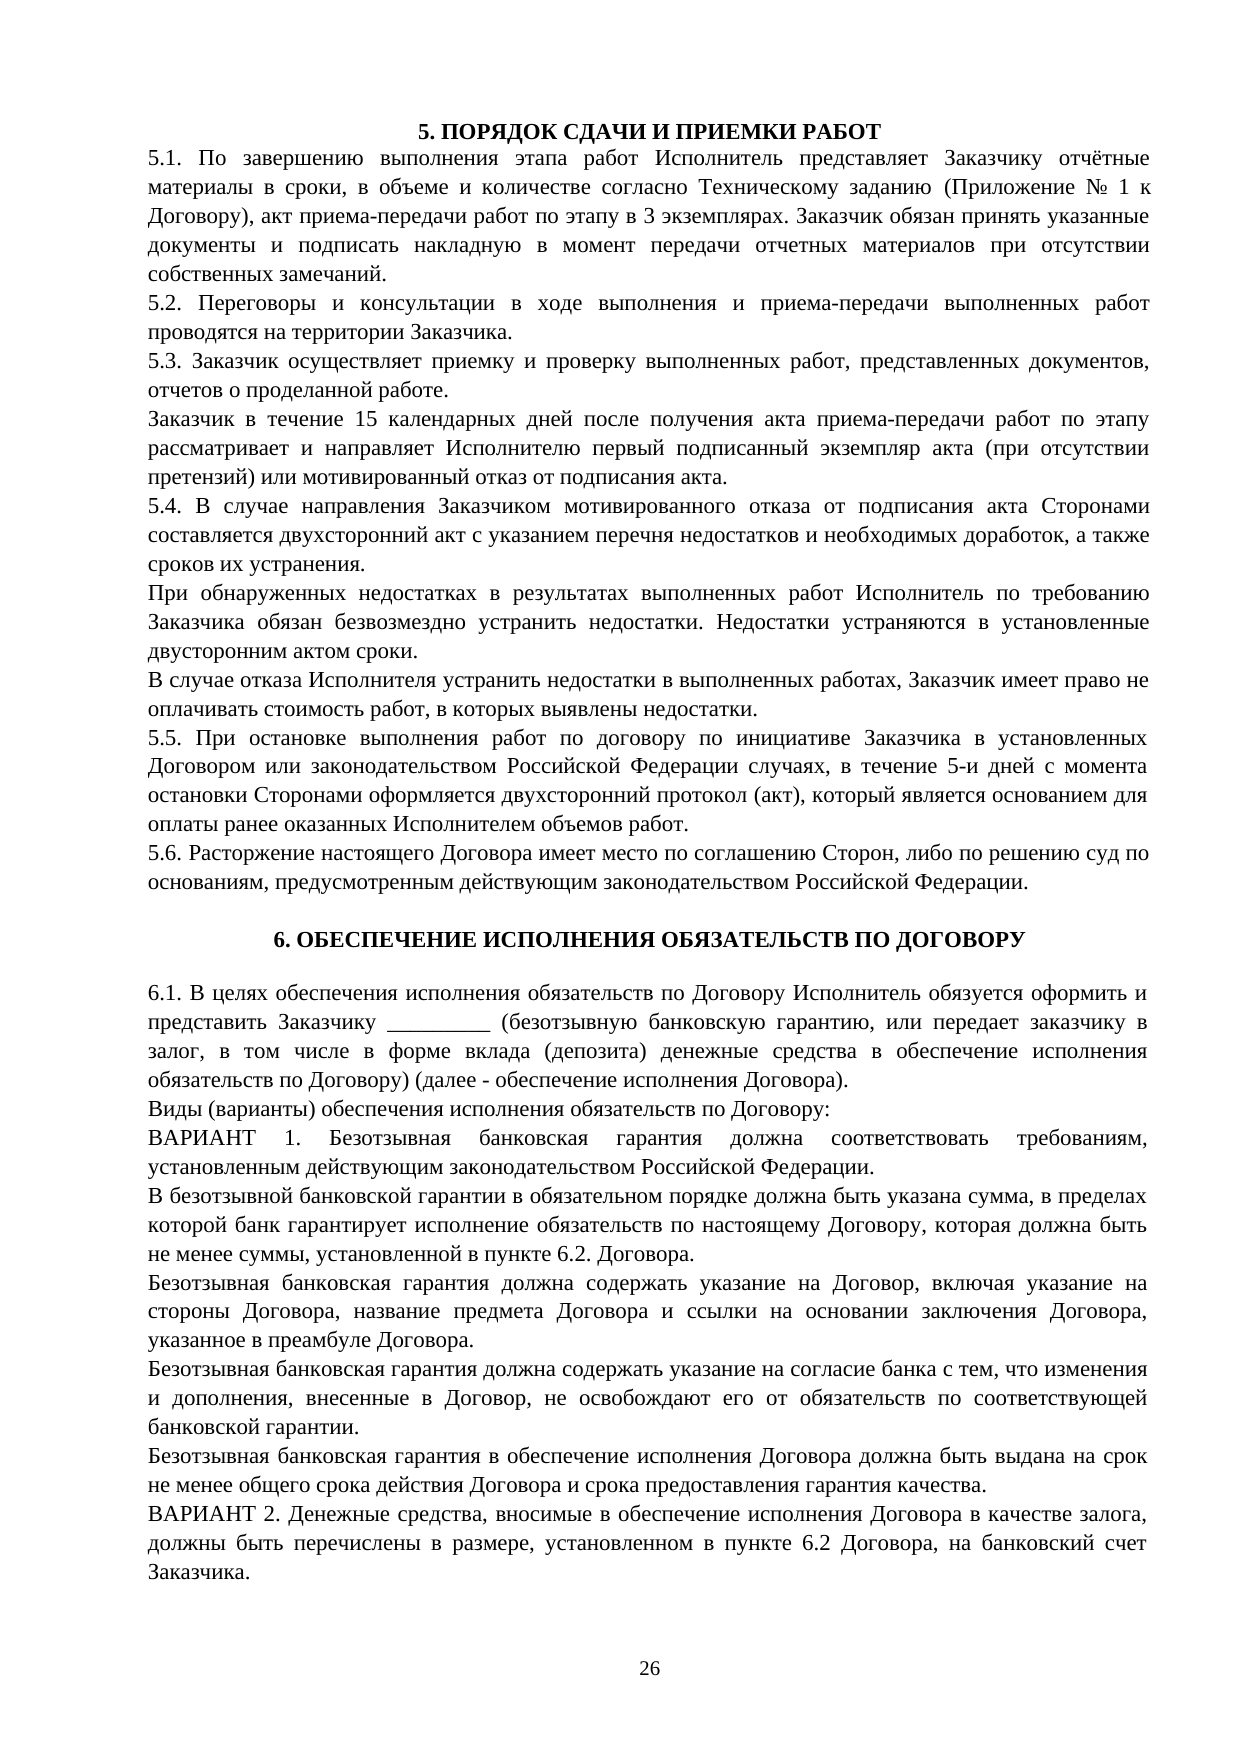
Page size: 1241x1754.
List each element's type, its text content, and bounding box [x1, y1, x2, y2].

list 6.1. В целях обеспечения исполнения обязательств по Договору Исполнитель обязуется оформить и представить Заказчику _________ (безотзывную банковскую гарантию, или передает заказчику в залог, в том числе в форме вклада (депозита) денежные средства в обеспечение исполнения обязательств по Договору) (далее - обеспечение исполнения Договора). [148, 979, 1149, 1092]
list При обнаруженных недостатках в результатах выполненных работ Исполнитель по требованию Заказчика обязан безвозмездно устранить недостатки. Недостатки устраняются в установленные двусторонним актом сроки. [148, 579, 1152, 663]
list Виды (варианты) обеспечения исполнения обязательств по Договору: [148, 1095, 1149, 1121]
list 5.1. По завершению выполнения этапа работ Исполнитель представляет Заказчику отчётные материалы в сроки, в объеме и количестве согласно Техническому заданию (Приложение № 1 к Договору), акт приема-передачи работ по этапу в 3 экземплярах. Заказчик обязан принять указанные документы и подписать накладную в момент передачи отчетных материалов при отсутствии собственных замечаний. [148, 144, 1152, 287]
list ВАРИАНТ 1. Безотзывная банковская гарантия должна соответствовать требованиям, установленным действующим законодательством Российской Федерации. [148, 1124, 1149, 1179]
list Заказчик в течение 15 календарных дней после получения акта приема-передачи работ по этапу рассматривает и направляет Исполнителю первый подписанный экземпляр акта (при отсутствии претензий) или мотивированный отказ от подписания акта. [148, 405, 1152, 489]
list Безотзывная банковская гарантия в обеспечение исполнения Договора должна быть выдана на срок не менее общего срока действия Договора и срока предоставления гарантия качества. [148, 1442, 1149, 1498]
list В случае отказа Исполнителя устранить недостатки в выполненных работах, Заказчик имеет право не оплачивать стоимость работ, в которых выявлены недостатки. [148, 666, 1151, 721]
list Безотзывная банковская гарантия должна содержать указание на согласие банка с тем, что изменения и дополнения, внесенные в Договор, не освобождают его от обязательств по соответствующей банковской гарантии. [148, 1356, 1149, 1440]
list 5.2. Переговоры и консультации в ходе выполнения и приема-передачи выполненных работ проводятся на территории Заказчика. [148, 289, 1152, 344]
list 5. ПОРЯДОК СДАЧИ И ПРИЕМКИ РАБОТ [148, 118, 1152, 144]
list 5.6. Расторжение настоящего Договора имеет место по соглашению Сторон, либо по решению суд по основаниям, предусмотренным действующим законодательством Российской Федерации. [148, 839, 1152, 895]
list 5.3. Заказчик осуществляет приемку и проверку выполненных работ, представленных документов, отчетов о проделанной работе. [148, 347, 1152, 402]
list 5.5. При остановке выполнения работ по договору по инициативе Заказчика в установленных Договором или законодательством Российской Федерации случаях, в течение 5-и дней с момента остановки Сторонами оформляется двухсторонний протокол (акт), который является основанием для оплаты ранее оказанных Исполнителем объемов работ. [148, 724, 1149, 837]
list 5.4. В случае направления Заказчиком мотивированного отказа от подписания акта Сторонами составляется двухсторонний акт с указанием перечня недостатков и необходимых доработок, а также сроков их устранения. [148, 492, 1152, 576]
list В безотзывной банковской гарантии в обязательном порядке должна быть указана сумма, в пределах которой банк гарантирует исполнение обязательств по настоящему Договору, которая должна быть не менее суммы, установленной в пункте 6.2. Договора. [148, 1182, 1149, 1266]
list ВАРИАНТ 2. Денежные средства, вносимые в обеспечение исполнения Договора в качестве залога, должны быть перечислены в размере, установленном в пункте 6.2 Договора, на банковский счет Заказчика. [148, 1500, 1149, 1584]
list Безотзывная банковская гарантия должна содержать указание на Договор, включая указание на стороны Договора, название предмета Договора и ссылки на основании заключения Договора, указанное в преамбуле Договора. [148, 1269, 1149, 1353]
list 6. ОБЕСПЕЧЕНИЕ ИСПОЛНЕНИЯ ОБЯЗАТЕЛЬСТВ ПО ДОГОВОРУ [148, 926, 1152, 953]
